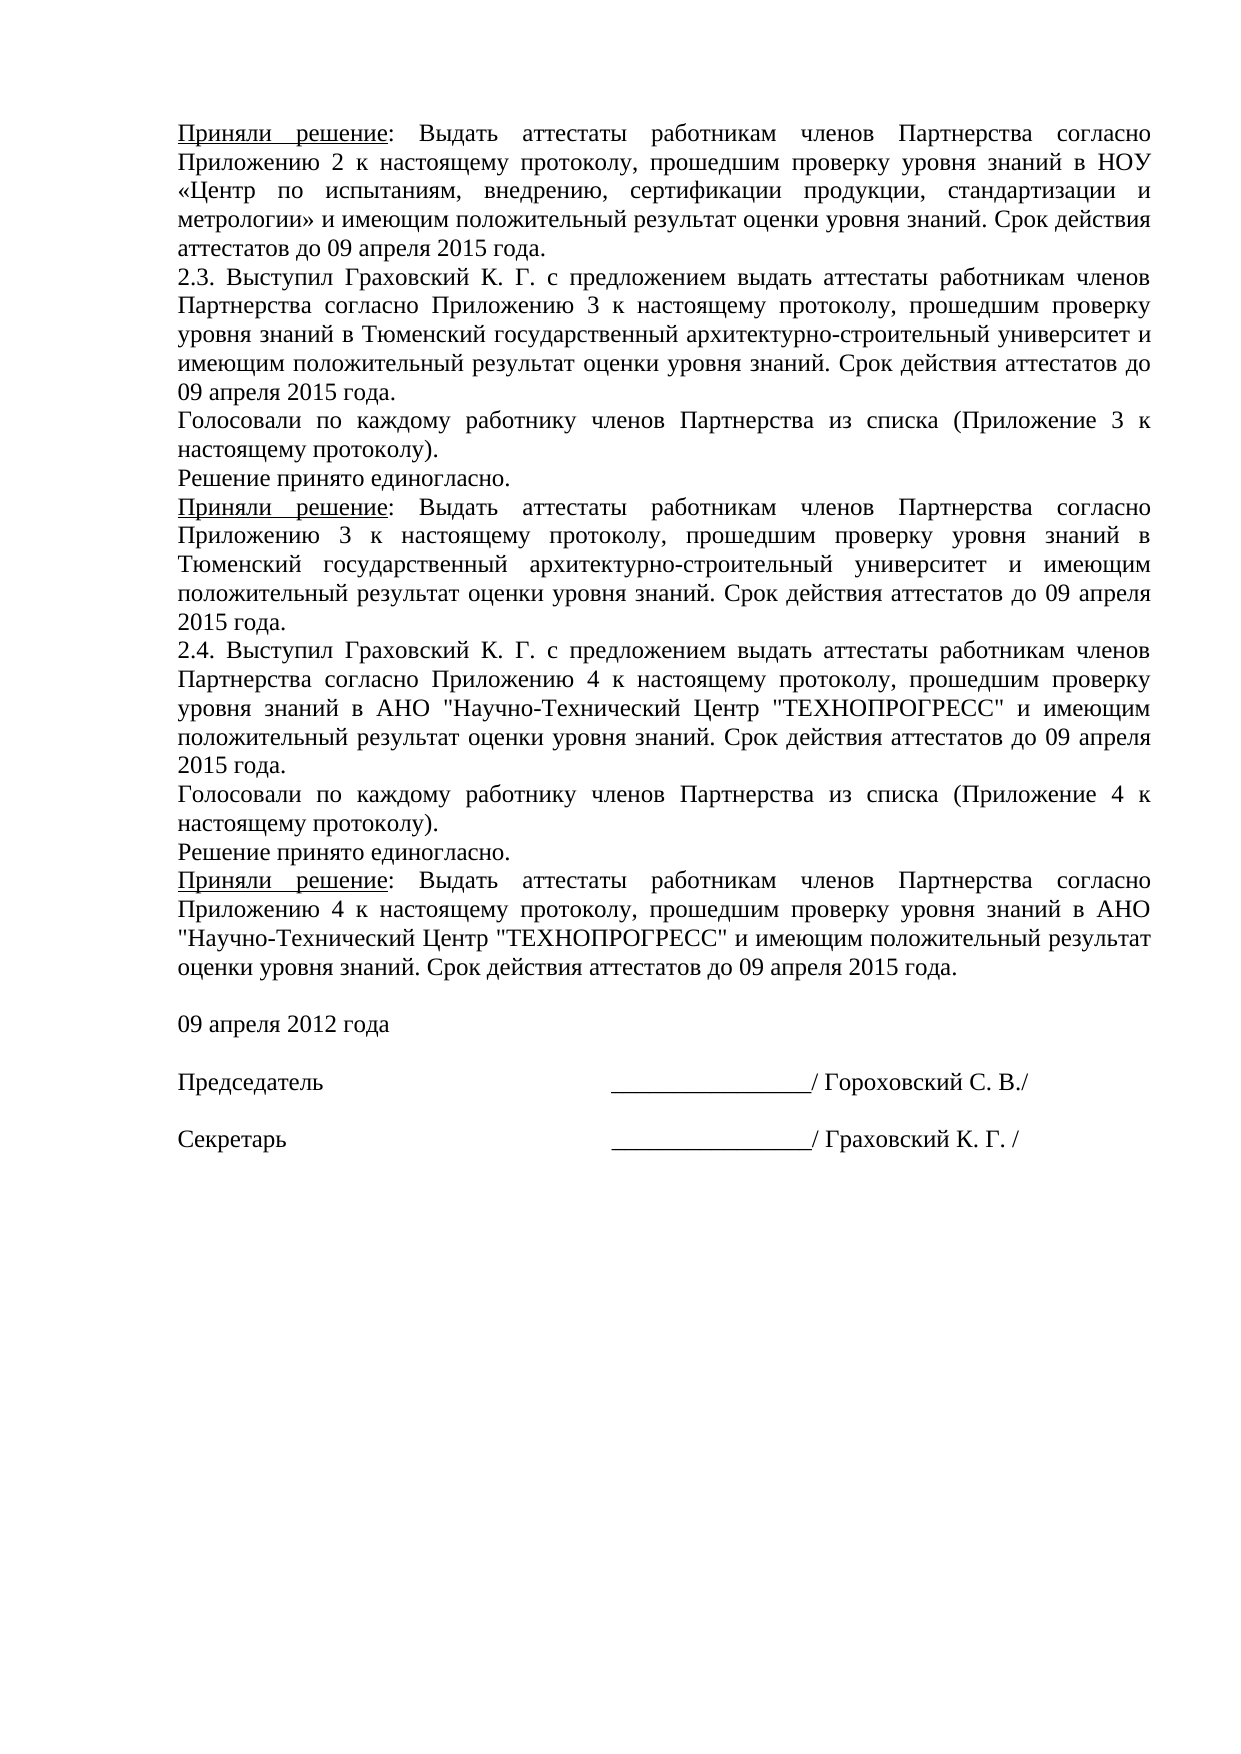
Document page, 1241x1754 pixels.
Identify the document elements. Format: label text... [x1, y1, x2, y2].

text Приняли решение: Выдать аттестаты работникам членов Партнерства согласно Приложению 3 к настоящему протоколу, прошедшим проверку уровня знаний в Тюменский государственный архитектурно-строительный университет и имеющим положительный результат оценки уровня знаний. Срок действия аттестатов до 09 апреля 2015 года. [177, 492, 1152, 636]
text Приняли решение: Выдать аттестаты работникам членов Партнерства согласно Приложению 2 к настоящему протоколу, прошедшим проверку уровня знаний в НОУ «Центр по испытаниям, внедрению, сертификации продукции, стандартизации и метрологии» и имеющим положительный результат оценки уровня знаний. Срок действия аттестатов до 09 апреля 2015 года. [177, 118, 1152, 262]
text Голосовали по каждому работнику членов Партнерства из списка (Приложение 3 к настоящему протоколу). [177, 406, 1152, 463]
text Председатель ________________/ Гороховский С. В. / [177, 1067, 1152, 1096]
text 09 апреля 2012 года [177, 1009, 1152, 1038]
text Решение принято единогласно. [177, 837, 1152, 866]
text Голосовали по каждому работнику членов Партнерства из списка (Приложение 4 к настоящему протоколу). [177, 779, 1152, 837]
text 2.3. Выступил Граховский К. Г. с предложением выдать аттестаты работникам членов Партнерства согласно Приложению 3 к настоящему протоколу, прошедшим проверку уровня знаний в Тюменский государственный архитектурно-строительный университет и имеющим положительный результат оценки уровня знаний. Срок действия аттестатов до 09 апреля 2015 года. [177, 262, 1152, 406]
text Секретарь ________________/ Граховский К. Г. / [177, 1124, 1152, 1153]
text Решение принято единогласно. [177, 463, 1152, 492]
text 2.4. Выступил Граховский К. Г. с предложением выдать аттестаты работникам членов Партнерства согласно Приложению 4 к настоящему протоколу, прошедшим проверку уровня знаний в АНО "Научно-Технический Центр "ТЕХНОПРОГРЕСС" и имеющим положительный результат оценки уровня знаний. Срок действия аттестатов до 09 апреля 2015 года. [177, 636, 1152, 779]
text Приняли решение: Выдать аттестаты работникам членов Партнерства согласно Приложению 4 к настоящему протоколу, прошедшим проверку уровня знаний в АНО "Научно-Технический Центр "ТЕХНОПРОГРЕСС" и имеющим положительный результат оценки уровня знаний. Срок действия аттестатов до 09 апреля 2015 года. [177, 866, 1152, 981]
